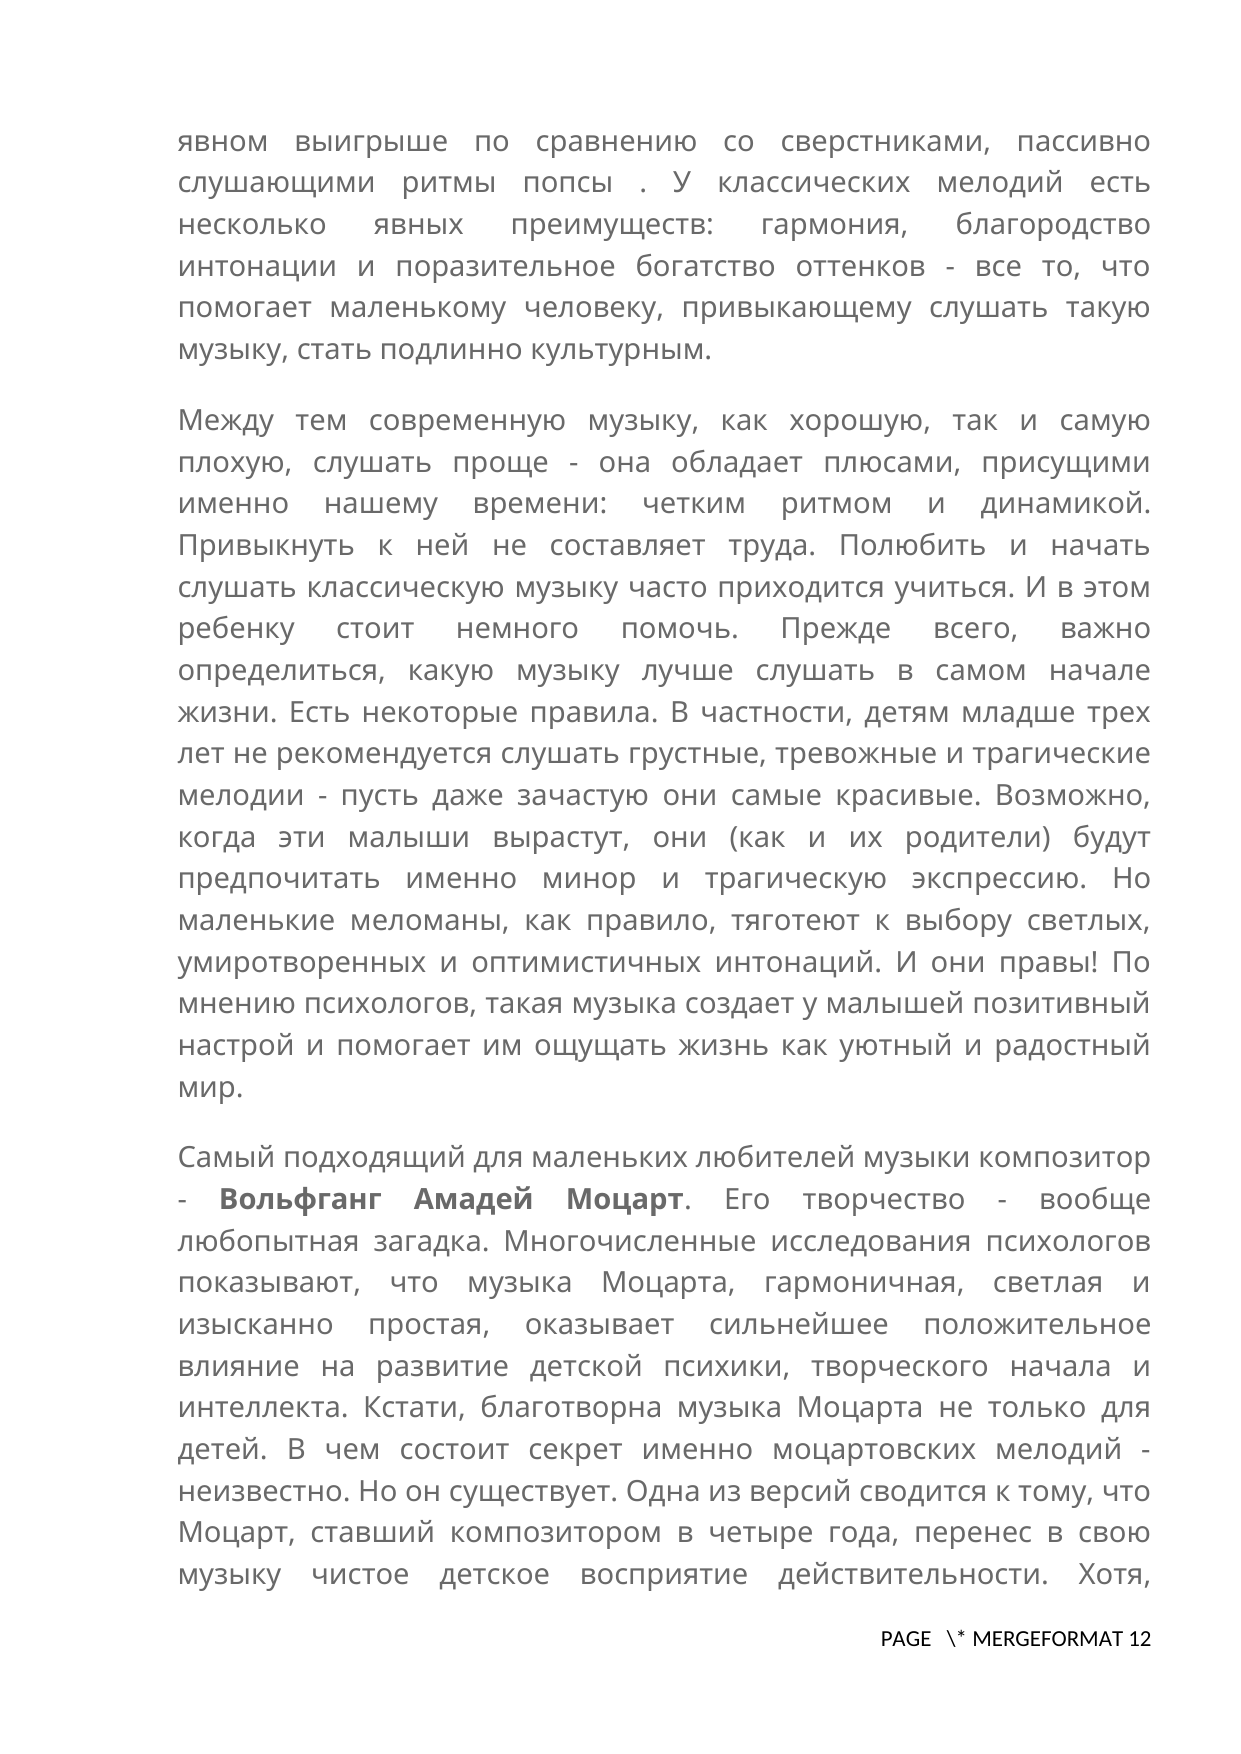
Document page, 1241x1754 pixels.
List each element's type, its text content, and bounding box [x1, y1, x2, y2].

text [177, 118, 1152, 368]
text Между тем современную музыку, как хорошую, так и самую плохую, слушать проще - она обладает плюсами, присущими именно нашему времени: четким ритмом и динамикой. Привыкнуть к ней не составляет труда. Полюбить и начать слушать классическую музыку часто приходится учиться. И в этом ребенку стоит немного помочь. Прежде всего, важно определиться, какую музыку лучше слушать в самом начале жизни. Есть некоторые правила. В частности, детям младше трех лет не рекомендуется слушать грустные, тревожные и трагические мелодии - пусть даже зачастую они самые красивые. Возможно, когда эти малыши вырастут, они (как и их родители) будут предпочитать именно минор и трагическую экспрессию. Но маленькие меломаны, как правило, тяготеют к выбору светлых, умиротворенных и оптимистичных интонаций. И они правы! По мнению психологов, такая музыка создает у малышей позитивный настрой и помогает им ощущать жизнь как уютный и радостный мир. [177, 397, 1152, 1106]
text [177, 1135, 1152, 1593]
